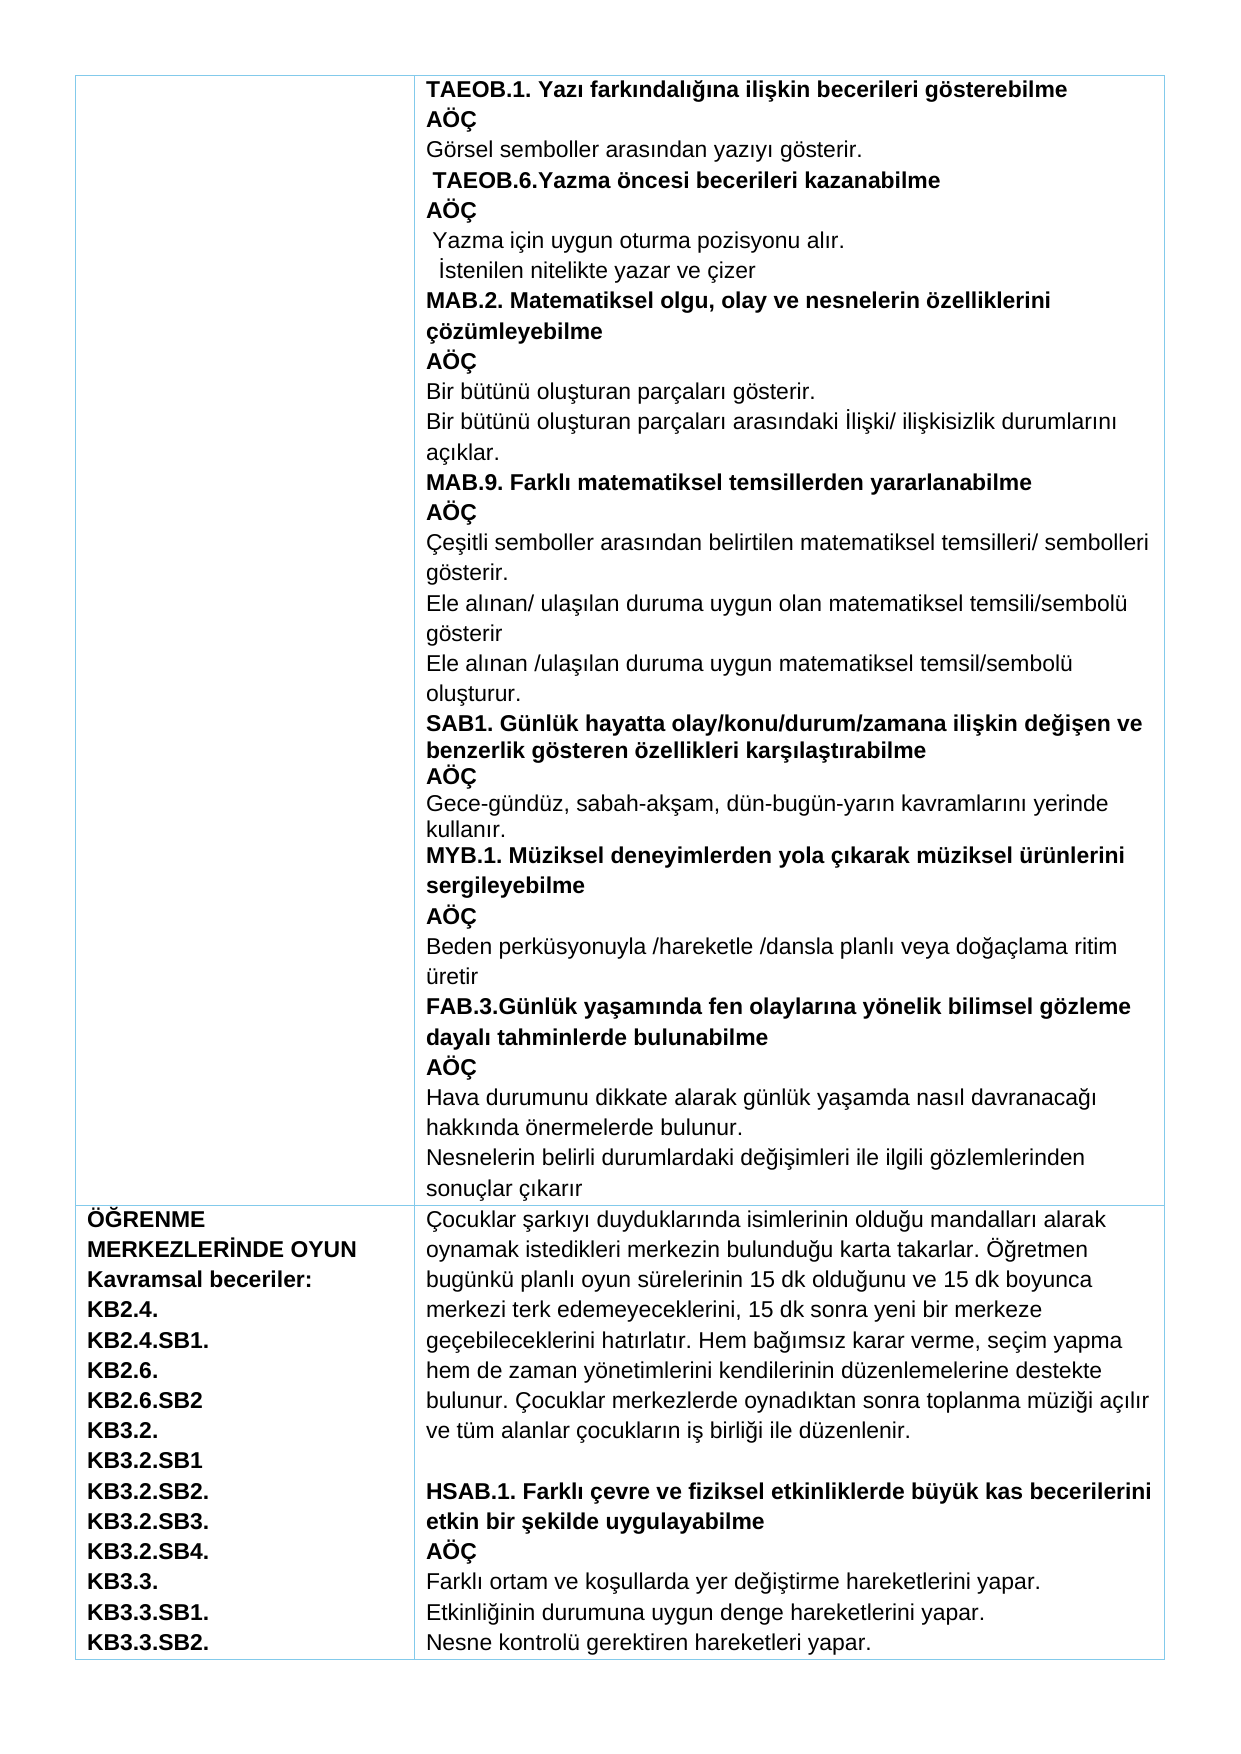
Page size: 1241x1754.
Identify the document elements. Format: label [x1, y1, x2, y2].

table_cell [415, 1206, 1164, 1659]
table_cell [76, 1206, 414, 1659]
table_cell [76, 76, 414, 1205]
table_cell [415, 76, 1164, 1205]
